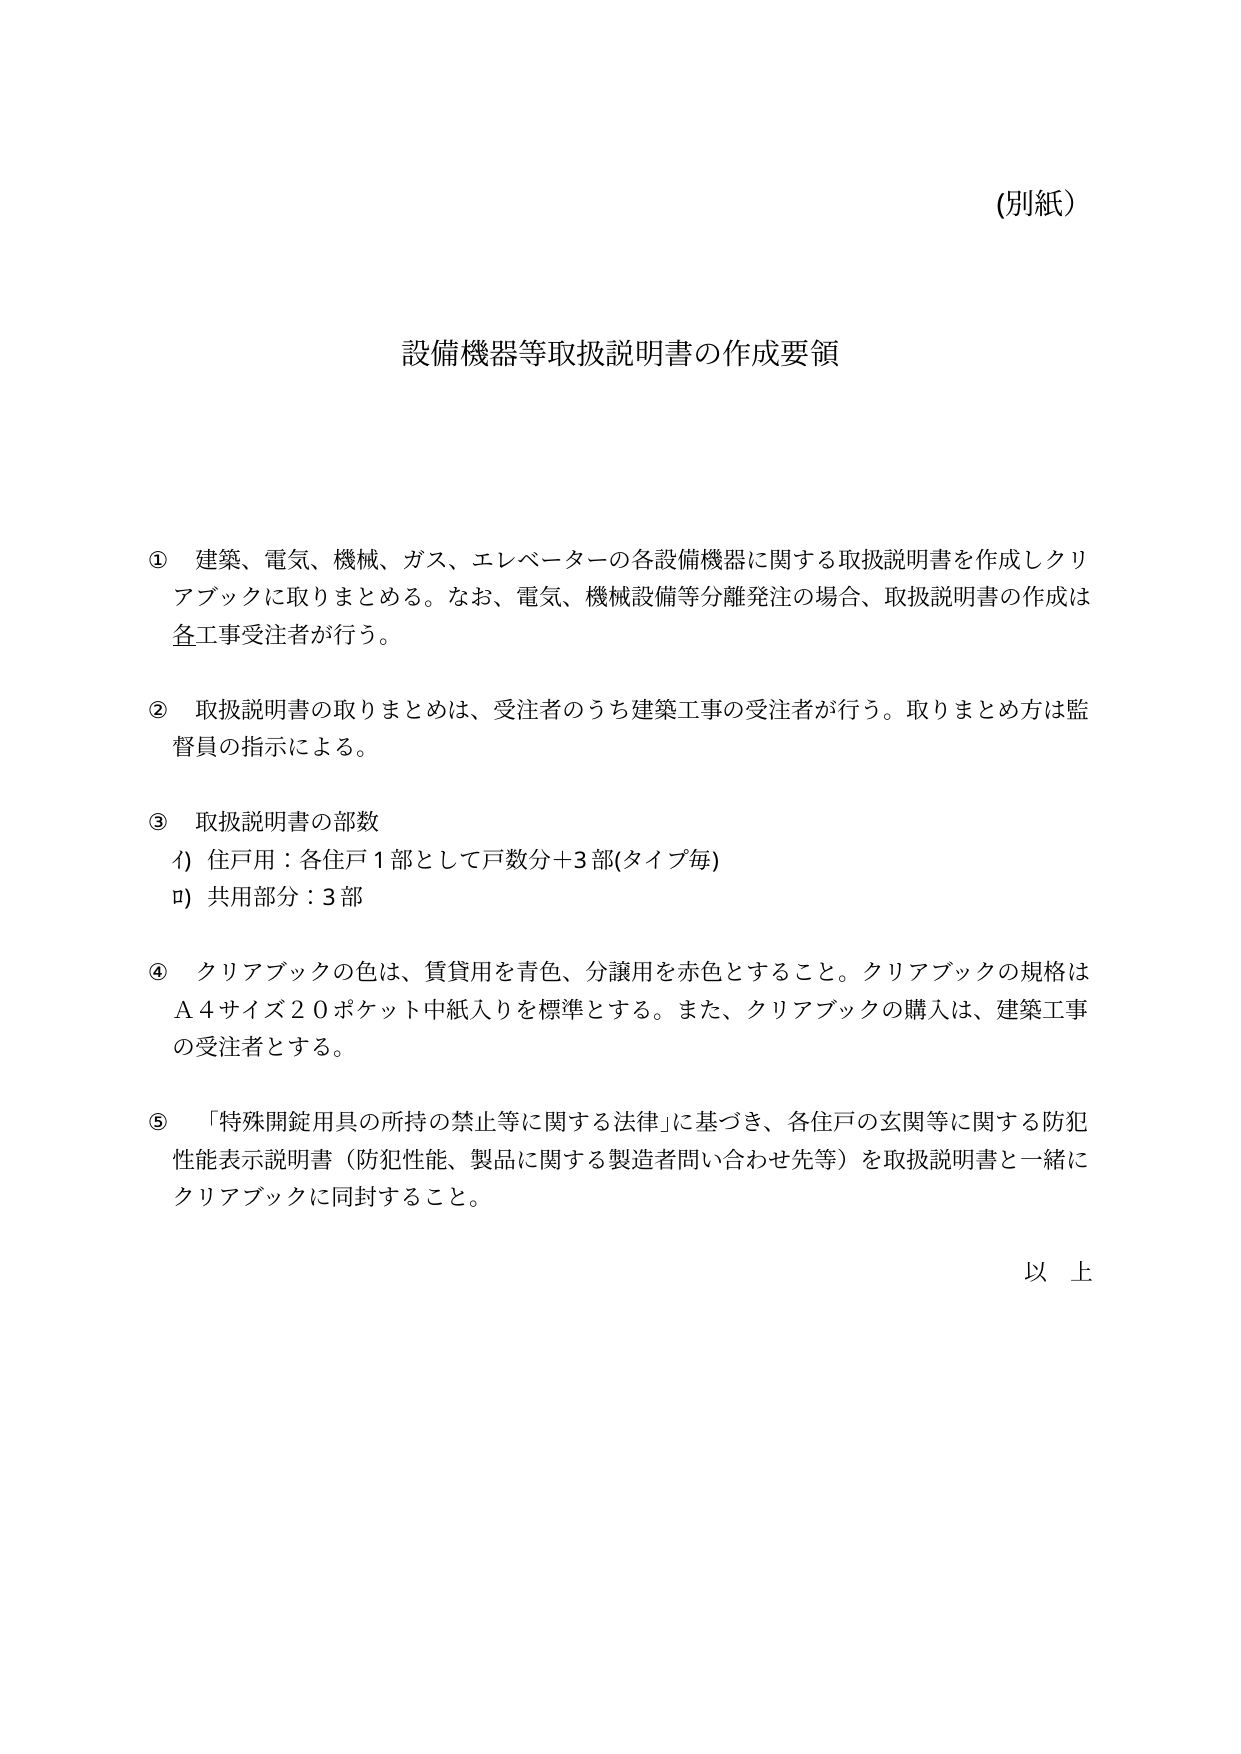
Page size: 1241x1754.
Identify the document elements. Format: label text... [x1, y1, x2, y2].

list 建築、電気、機械、ガス、エレベーターの各設備機器に関する取扱説明書を作成しクリアブックに取りまとめる。なお、電気、機械設備等分離発注の場合、取扱説明書の作成は、各工事受注者が行う。 [148, 539, 1092, 652]
text 設備機器等取扱説明書の作成要領 [148, 314, 1092, 389]
list 「特殊開錠用具の所持の禁止等に関する法律｣に基づき、各住戸の玄関等に関する防犯性能表示説明書（防犯性能、製品に関する製造者問い合わせ先等）を取扱説明書と一緒にクリアブックに同封すること。 [148, 1102, 1092, 1214]
text 以 上 [173, 1252, 1092, 1289]
list 住戸用：各住戸1部として戸数分＋3部(タイプ毎) [173, 839, 1092, 877]
list クリアブックの色は、賃貸用を青色、分譲用を赤色とすること。クリアブックの規格は、Ａ４サイズ２０ポケット中紙入りを標準とする。また、クリアブックの購入は、建築工事の受注者とする。 [148, 952, 1092, 1064]
list 取扱説明書の取りまとめは、受注者のうち建築工事の受注者が行う。取りまとめ方は監督員の指示による。 [148, 689, 1092, 764]
text (別紙） [235, 164, 1092, 239]
list 共用部分：3部 [173, 877, 1092, 914]
list 取扱説明書の部数 [148, 802, 1092, 839]
